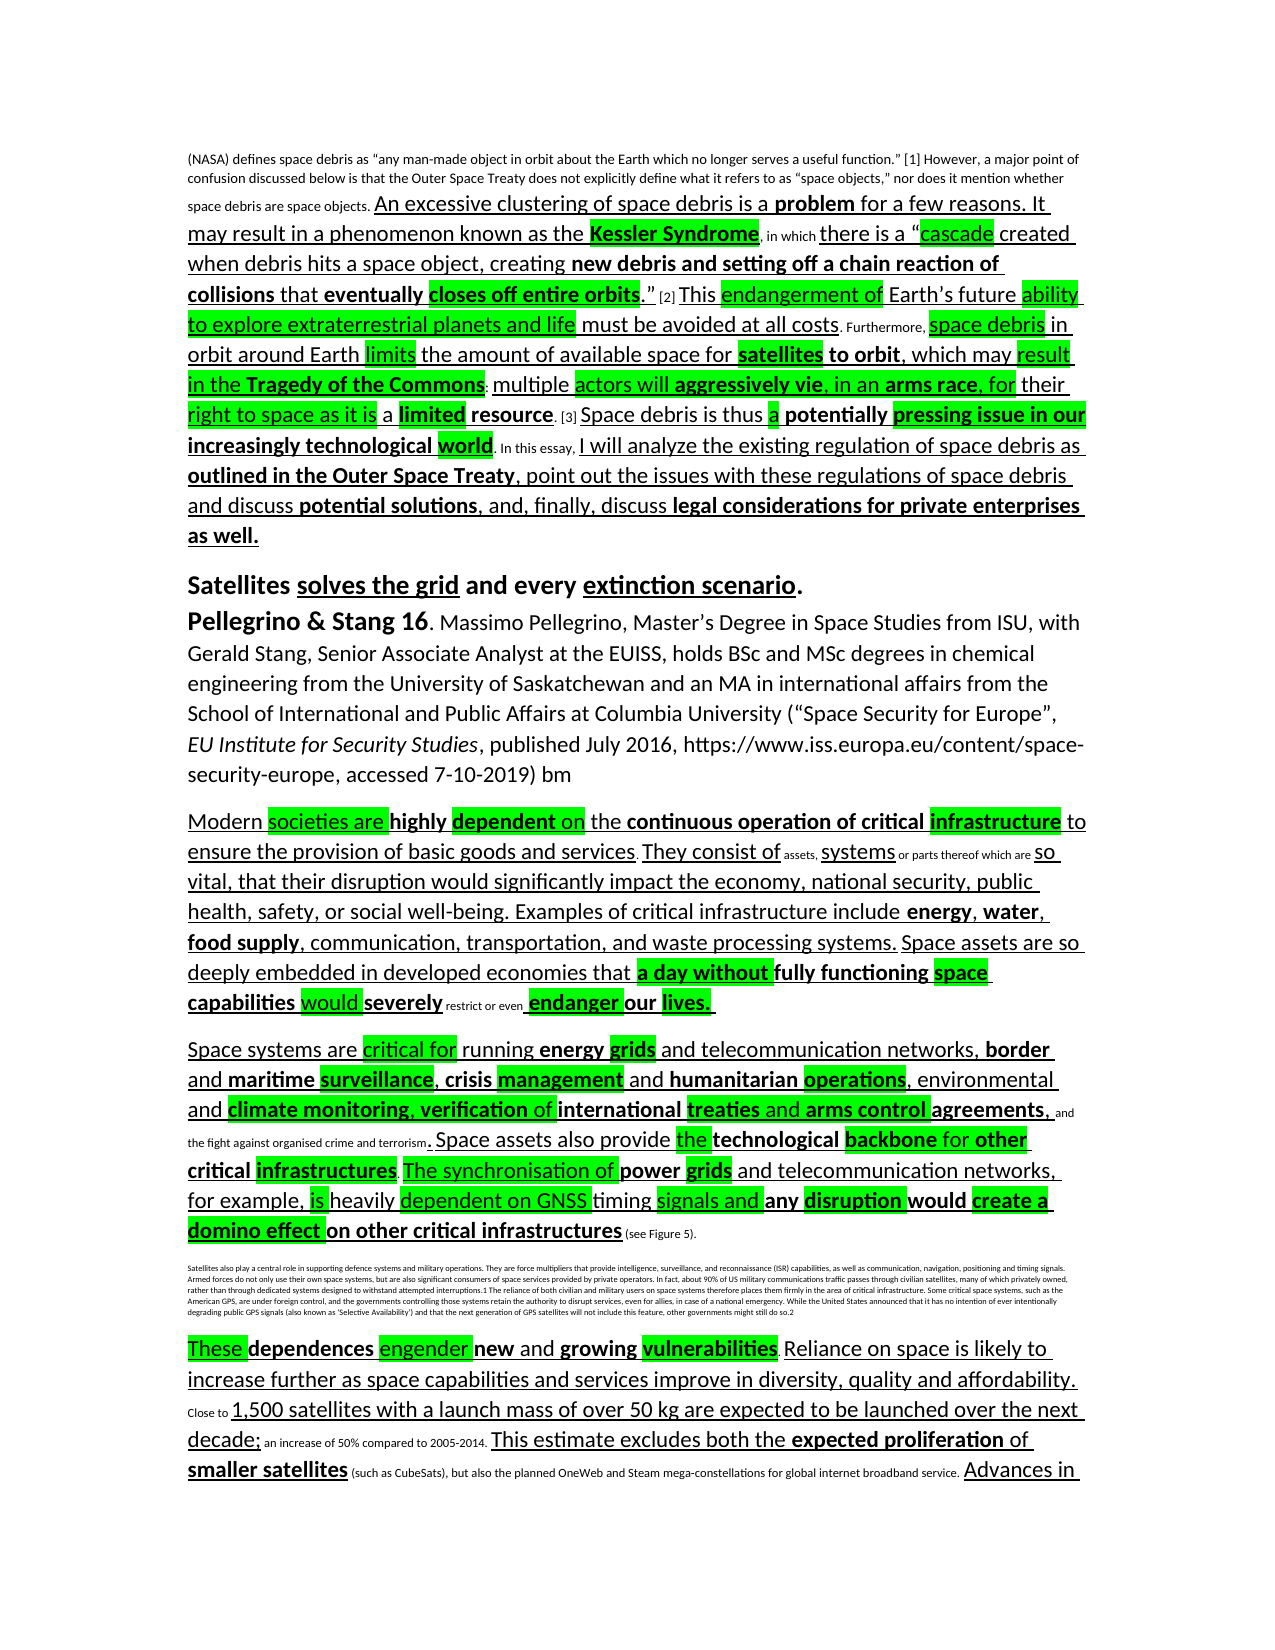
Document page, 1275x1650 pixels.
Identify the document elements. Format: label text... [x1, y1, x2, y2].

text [187, 150, 1087, 549]
text Pellegrino & Stang 16. Massimo Pellegrino, Master’s Degree in Space Studies from ISU, with Gerald Stang, Senior Associate Analyst at the EUISS, holds BSc and MSc degrees in chemical engineering from the University of Saskatchewan and an MA in international affairs from the School of International and Public Affairs at Columbia University (“Space Security for Europe”, EU Institute for Security Studies, published July 2016, https://www.iss.europa.eu/content/space-security-europe, accessed 7-10-2019) bm [187, 604, 1087, 788]
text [187, 1334, 1087, 1483]
text Modern societies are highly dependent on the continuous operation of critical infrastructure to ensure the provision of basic goods and services. They consist of assets, systems or parts thereof which are so vital, that their disruption would significantly impact the economy, national security, public health, safety, or social well-being. Examples of critical infrastructure include energy, water, food supply, communication, transportation, and waste processing systems. Space assets are so deeply embedded in developed economies that a day without fully functioning space capabilities would severely restrict or even endanger our lives. [187, 807, 1087, 1016]
subtitle Satellites solves the grid and every extinction scenario. [187, 568, 1087, 601]
text Space systems are critical for running energy grids and telecommunication networks, border and maritime surveillance, crisis management and humanitarian operations, environmental and climate monitoring, verification of international treaties and arms control agreements, and the fight against organised crime and terrorism. Space assets also provide the technological backbone for other critical infrastructures. The synchronisation of power grids and telecommunication networks, for example, is heavily dependent on GNSS timing signals and any disruption would create a domino effect on other critical infrastructures (see Figure 5). [187, 1035, 1087, 1244]
